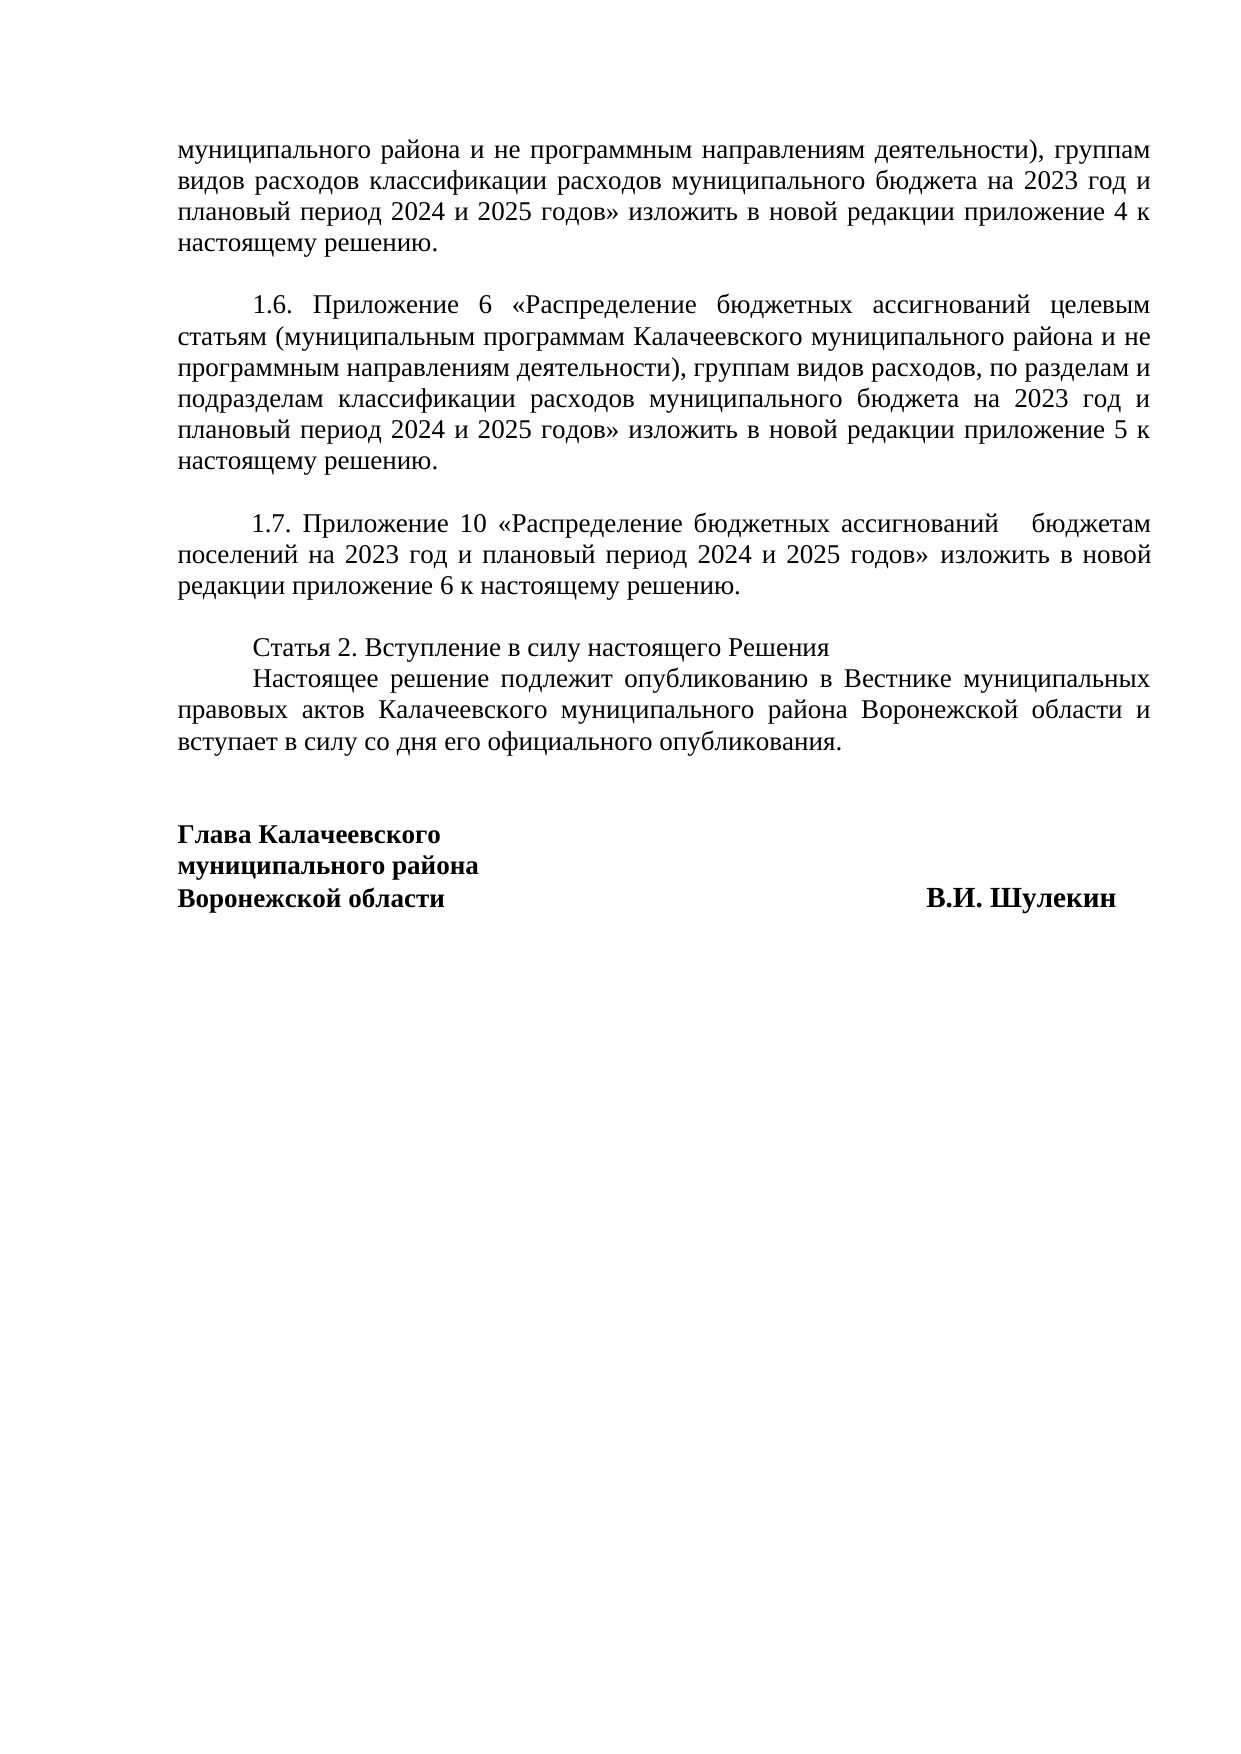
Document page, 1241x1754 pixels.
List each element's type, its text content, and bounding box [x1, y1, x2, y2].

text Статья 2. Вступление в силу настоящего Решения [177, 631, 1152, 662]
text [177, 133, 1152, 257]
text 1.7. Приложение 10 «Распределение бюджетных ассигнований бюджетам поселений на 2023 год и плановый период 2024 и 2025 годов» изложить в новой редакции приложение 6 к настоящему решению. [177, 507, 1152, 600]
text муниципального района [177, 849, 1152, 880]
text Воронежской области В.И. Шулекин [177, 880, 1152, 914]
text 1.6. Приложение 6 «Распределение бюджетных ассигнований целевым статьям (муниципальным программам Калачеевского муниципального района и не программным направлениям деятельности), группам видов расходов, по разделам и подразделам классификации расходов муниципального бюджета на 2023 год и плановый период 2024 и 2025 годов» изложить в новой редакции приложение 5 к настоящему решению. [177, 289, 1152, 476]
text Настоящее решение подлежит опубликованию в Вестнике муниципальных правовых актов Калачеевского муниципального района Воронежской области и вступает в силу со дня его официального опубликования. [177, 662, 1152, 756]
text Глава Калачеевского [177, 818, 1152, 849]
